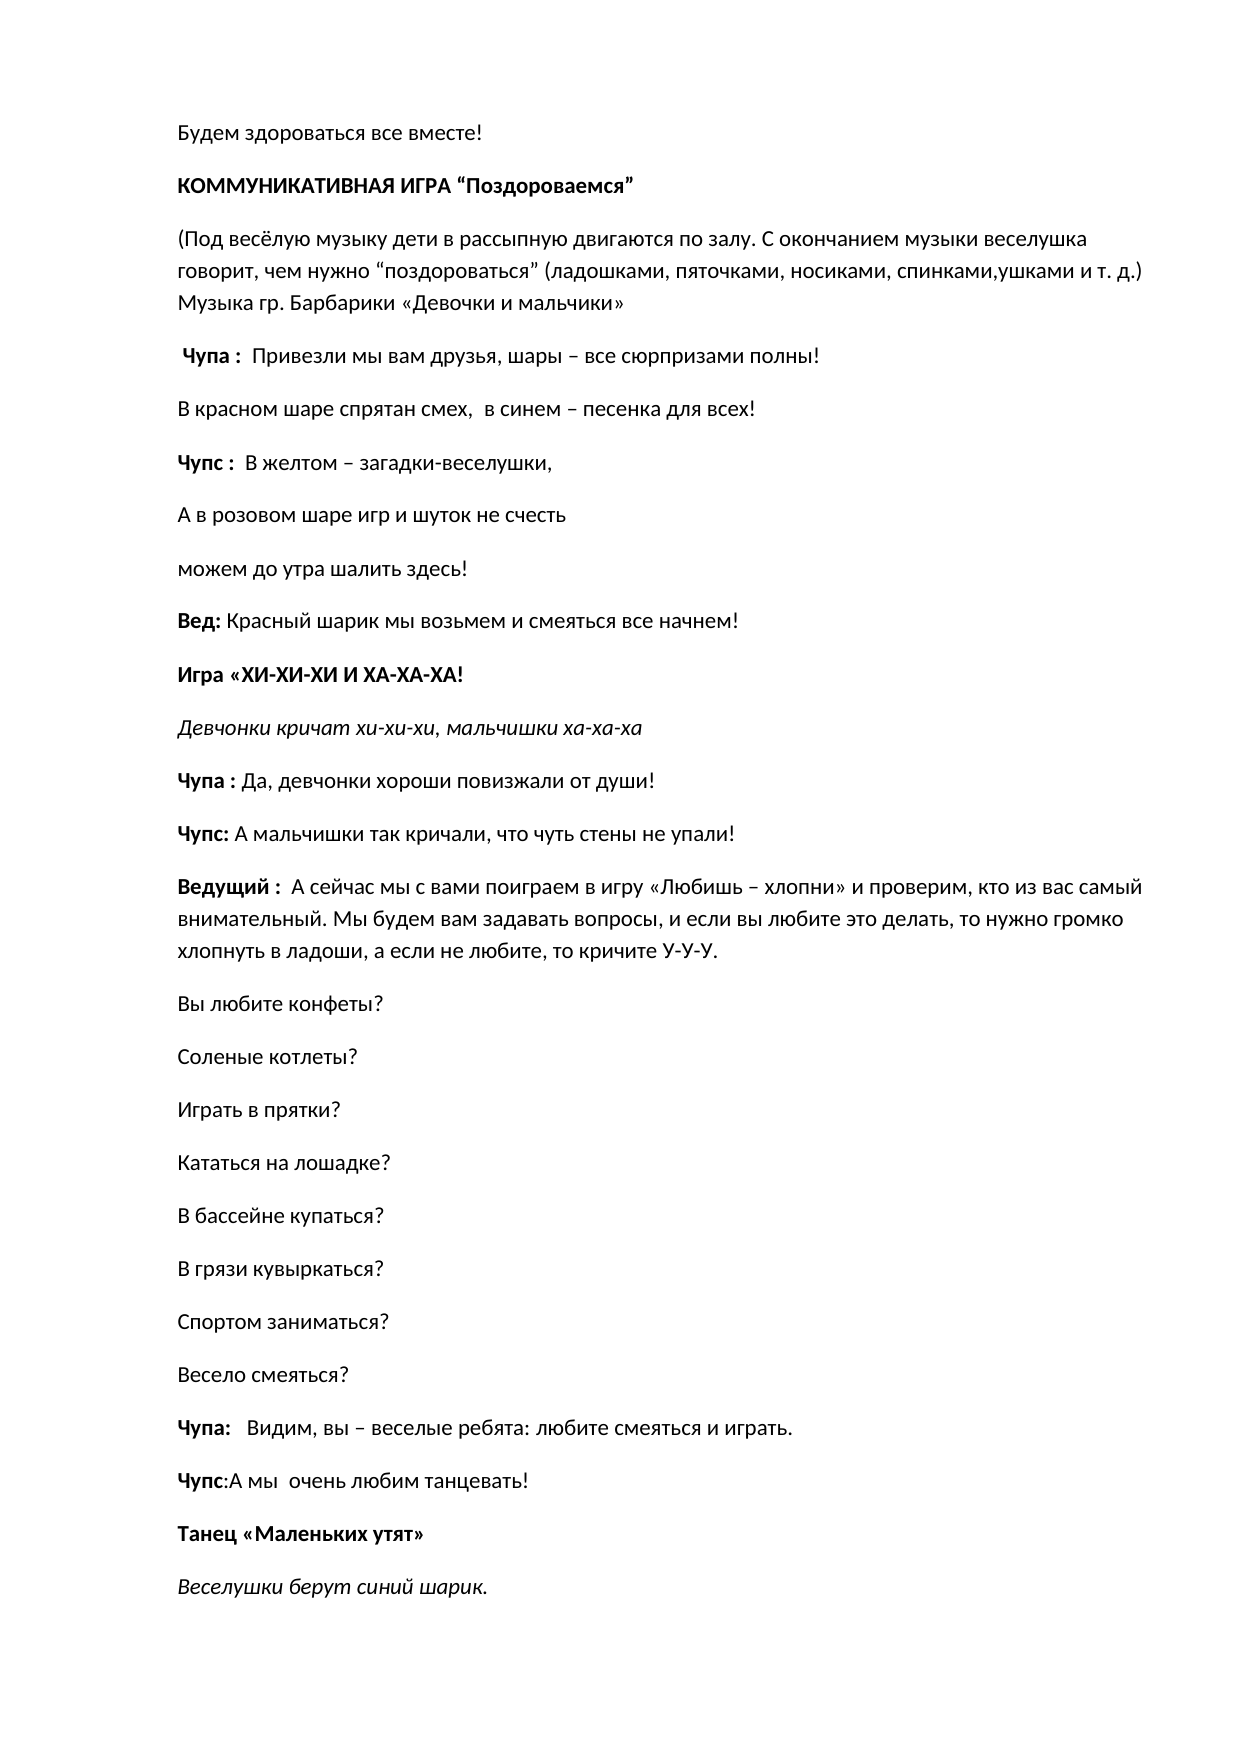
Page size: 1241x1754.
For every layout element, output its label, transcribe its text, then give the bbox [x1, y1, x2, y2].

text В бассейне купаться? [177, 1201, 1152, 1229]
text КОММУНИКАТИВНАЯ ИГРА “Поздороваемся” [177, 171, 1152, 199]
text Игра «ХИ-ХИ-ХИ И ХА-ХА-ХА! [177, 660, 1152, 688]
text Чупс: А мальчишки так кричали, что чуть стены не упали! [177, 819, 1152, 847]
text Вы любите конфеты? [177, 989, 1152, 1017]
text можем до утра шалить здесь! [177, 554, 1152, 582]
text (Под весёлую музыку дети в рассыпную двигаются по залу. С окончанием музыки веселушка говорит, чем нужно “поздороваться” (ладошками, пяточками, носиками, спинками,ушками и т. д.) Музыка гр. Барбарики «Девочки и мальчики» [177, 224, 1152, 317]
text Веселушки берут синий шарик. [177, 1572, 1152, 1600]
text Девчонки кричат хи-хи-хи, мальчишки ха-ха-ха [177, 713, 1152, 741]
text Будем здороваться все вместе! [177, 118, 1152, 146]
text А в розовом шаре игр и шуток не счесть [177, 501, 1152, 529]
text Чупс : В желтом – загадки-веселушки, [177, 448, 1152, 476]
text Спортом заниматься? [177, 1307, 1152, 1335]
text Ведущий : А сейчас мы с вами поиграем в игру «Любишь – хлопни» и проверим, кто из вас самый внимательный. Мы будем вам задавать вопросы, и если вы любите это делать, то нужно громко хлопнуть в ладоши, а если не любите, то кричите У-У-У. [177, 872, 1152, 964]
text Играть в прятки? [177, 1095, 1152, 1123]
text Танец «Маленьких утят» [177, 1519, 1152, 1547]
text В грязи кувыркаться? [177, 1254, 1152, 1282]
text Чупа : Привезли мы вам друзья, шары – все сюрпризами полны! [177, 342, 1152, 369]
text Соленые котлеты? [177, 1042, 1152, 1070]
text Кататься на лошадке? [177, 1148, 1152, 1176]
text В красном шаре спрятан смех, в синем – песенка для всех! [177, 394, 1152, 423]
text Чупа : Да, девчонки хороши повизжали от души! [177, 766, 1152, 794]
text Весело смеяться? [177, 1360, 1152, 1388]
text Чупа: Видим, вы – веселые ребята: любите смеяться и играть. [177, 1413, 1152, 1441]
text Вед: Красный шарик мы возьмем и смеяться все начнем! [177, 607, 1152, 635]
text Чупс:А мы очень любим танцевать! [177, 1466, 1152, 1494]
